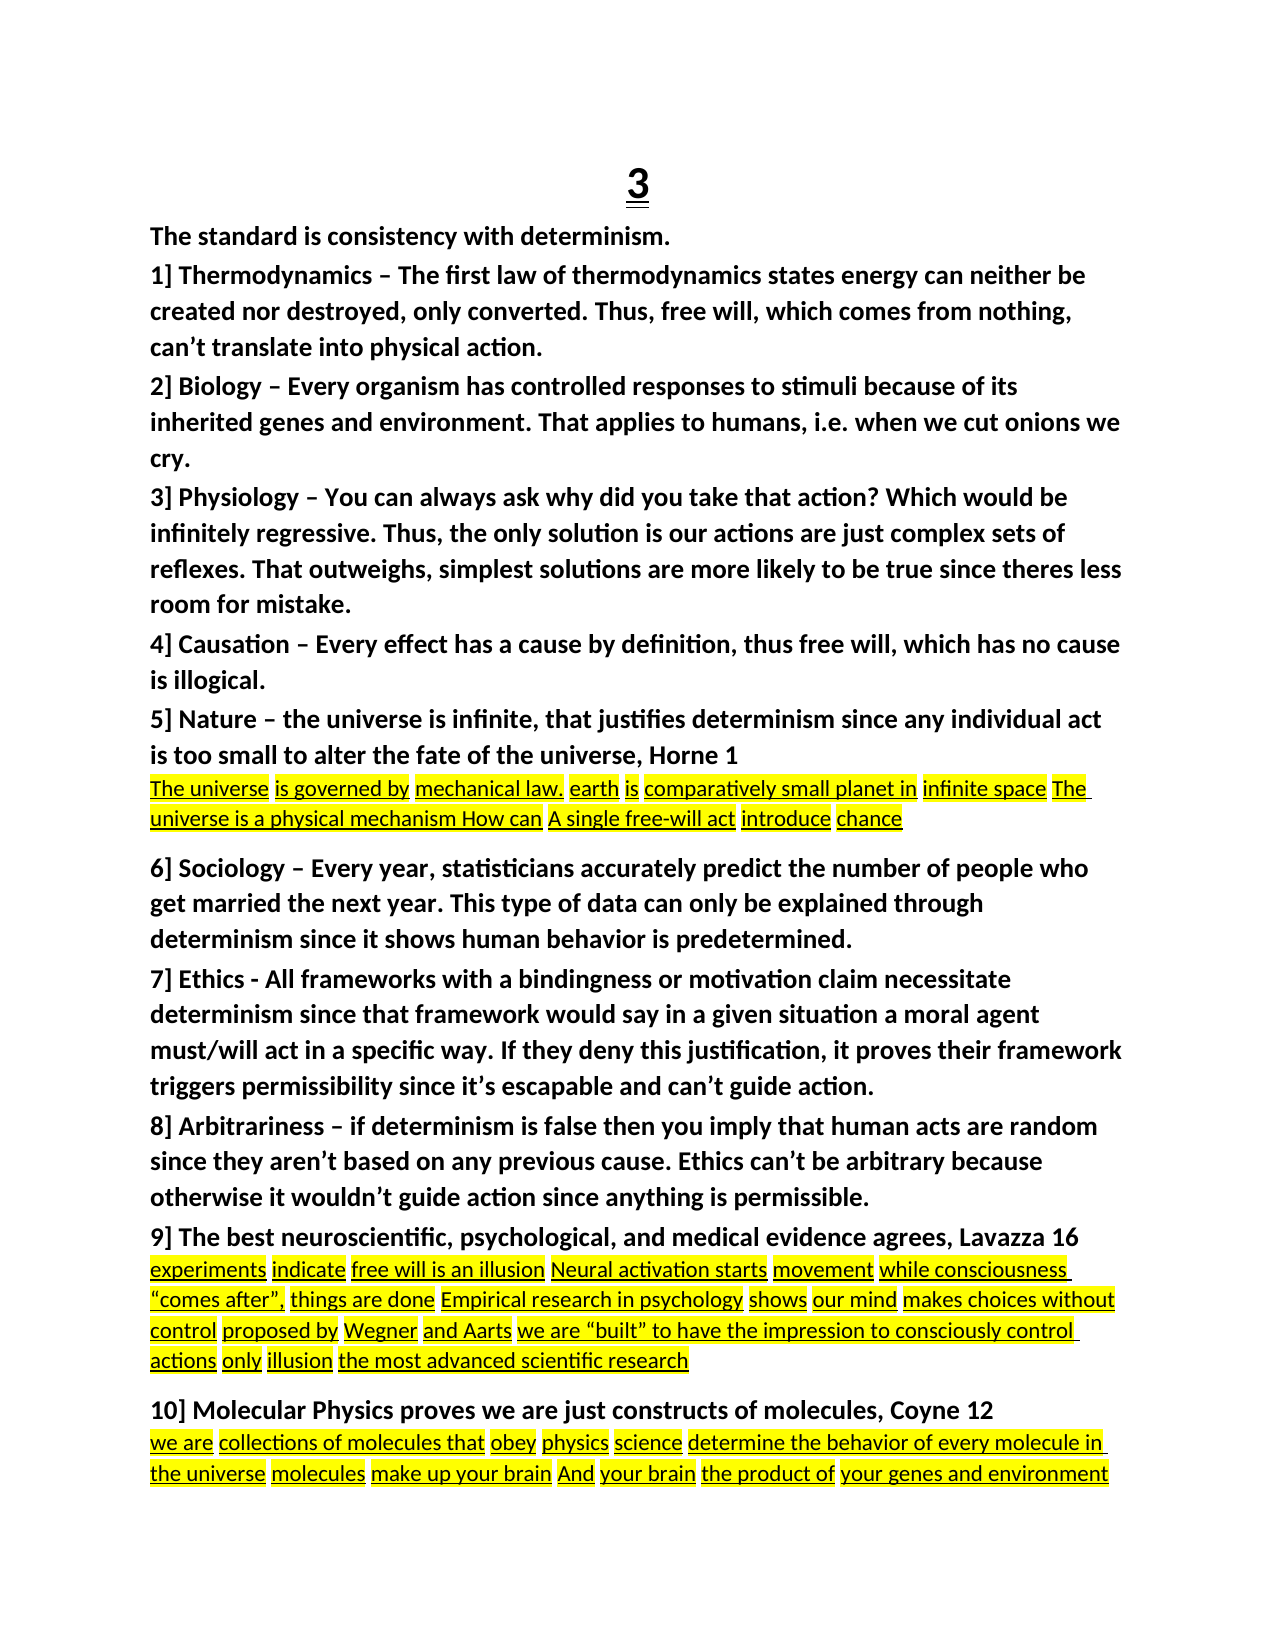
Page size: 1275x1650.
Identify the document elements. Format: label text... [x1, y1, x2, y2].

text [150, 1428, 1125, 1487]
subtitle The standard is consistency with determinism. [150, 219, 1125, 252]
subtitle 6] Sociology – Every year, statisticians accurately predict the number of people who get married the next year. This type of data can only be explained through determinism since it shows human behavior is predetermined. [150, 851, 1125, 955]
subtitle 5] Nature – the universe is infinite, that justifies determinism since any individual act is too small to alter the fate of the universe, Horne 1 [150, 703, 1125, 771]
subtitle 3] Physiology – You can always ask why did you take that action? Which would be infinitely regressive. Thus, the only solution is our actions are just complex sets of reflexes. That outweighs, simplest solutions are more likely to be true since theres less room for mistake. [150, 481, 1125, 620]
subtitle 4] Causation – Every effect has a cause by definition, thus free will, which has no cause is illogical. [150, 627, 1125, 696]
subtitle 7] Ethics - All frameworks with a bindingness or motivation claim necessitate determinism since that framework would say in a given situation a moral agent must/will act in a specific way. If they deny this justification, it proves their framework triggers permissibility since it’s escapable and can’t guide action. [150, 962, 1125, 1102]
text The universe is governed by mechanical law. earth is comparatively small planet in infinite space The universe is a physical mechanism How can A single free-will act introduce chance [150, 774, 1125, 832]
text experiments indicate free will is an illusion Neural activation starts movement while consciousness “comes after”, things are done Empirical research in psychology shows our mind makes choices without control proposed by Wegner and Aarts we are “built” to have the impression to consciously control actions only illusion the most advanced scientific research [150, 1255, 1125, 1374]
subtitle 8] Arbitrariness – if determinism is false then you imply that human acts are random since they aren’t based on any previous cause. Ethics can’t be arbitrary because otherwise it wouldn’t guide action since anything is permissible. [150, 1109, 1125, 1213]
subtitle 2] Biology – Every organism has controlled responses to stimuli because of its inherited genes and environment. That applies to humans, i.e. when we cut onions we cry. [150, 369, 1125, 474]
subtitle 10] Molecular Physics proves we are just constructs of molecules, Coyne 12 [150, 1393, 1125, 1426]
subtitle 3 [150, 154, 1125, 210]
subtitle 9] The best neuroscientific, psychological, and medical evidence agrees, Lavazza 16 [150, 1220, 1125, 1253]
subtitle 1] Thermodynamics – The first law of thermodynamics states energy can neither be created nor destroyed, only converted. Thus, free will, which comes from nothing, can’t translate into physical action. [150, 258, 1125, 363]
